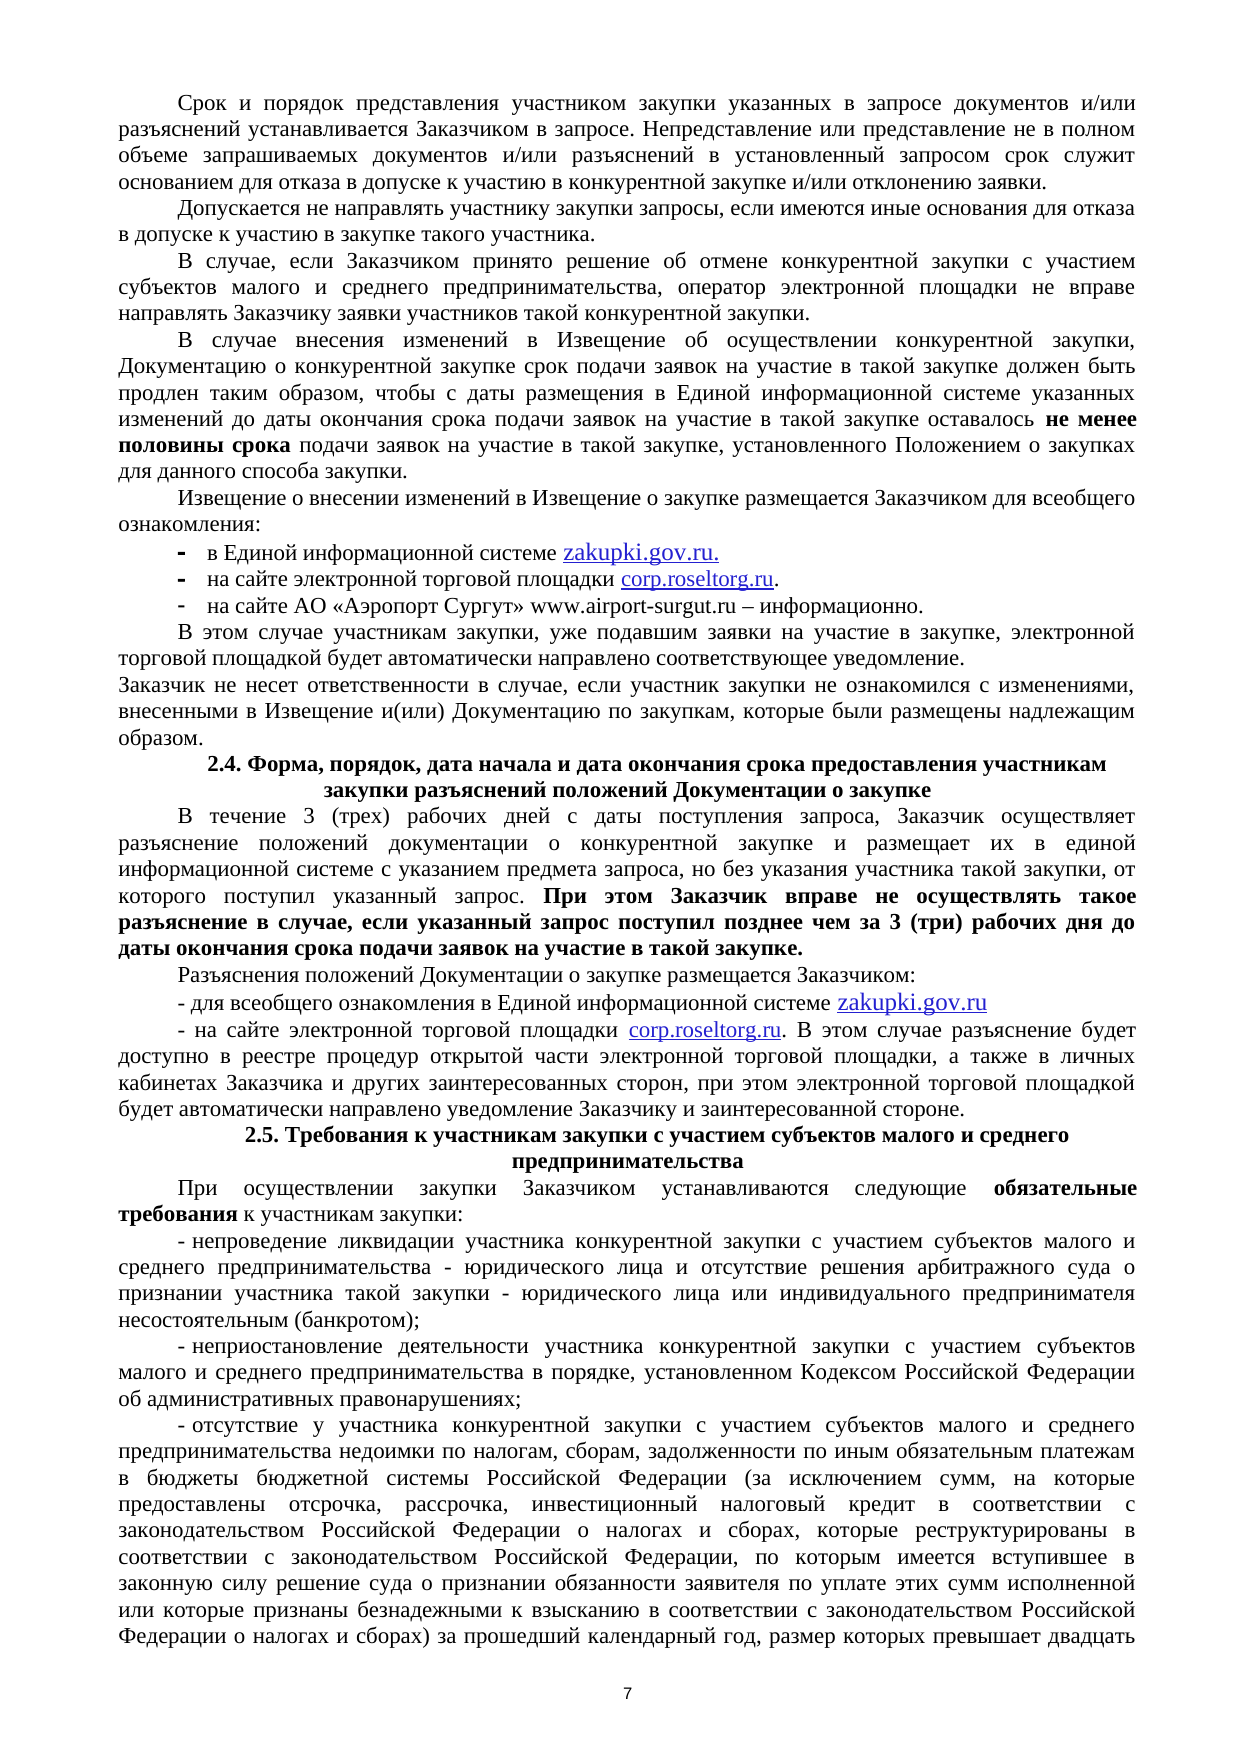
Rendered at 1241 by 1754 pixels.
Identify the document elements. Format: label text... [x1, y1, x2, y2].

list При осуществлении закупки Заказчиком устанавливаются следующие обязательные требования к участникам закупки: [118, 1174, 1137, 1227]
text - на сайте электронной торговой площадки corp.roseltorg.ru. В этом случае разъяснение будет доступно в реестре процедур открытой части электронной торговой площадки, а также в личных кабинетах Заказчика и других заинтересованных сторон, при этом электронной торговой площадкой будет автоматически направлено уведомление Заказчику и заинтересованной стороне. [118, 1016, 1137, 1121]
text Разъяснения положений Документации о закупке размещается Заказчиком: [118, 961, 1137, 987]
text - для всеобщего ознакомления в Единой информационной системе zakupki.gov.ru [118, 987, 1137, 1016]
text В этом случае участникам закупки, уже подавшим заявки на участие в закупке, электронной торговой площадкой будет автоматически направлено соответствующее уведомление. [118, 618, 1137, 671]
text Заказчик не несет ответственности в случае, если участник закупки не ознакомился с изменениями, внесенными в Извещение и(или) Документацию по закупкам, которые были размещены надлежащим образом. [118, 671, 1137, 750]
text Допускается не направлять участнику закупки запросы, если имеются иные основания для отказа в допуске к участию в закупке такого участника. [118, 194, 1137, 247]
text В течение 3 (трех) рабочих дней с даты поступления запроса, Заказчик осуществляет разъяснение положений документации о конкурентной закупке и размещает их в единой информационной системе с указанием предмета запроса, но без указания участника такой закупки, от которого поступил указанный запрос. При этом Заказчик вправе не осуществлять такое разъяснение в случае, если указанный запрос поступил позднее чем за 3 (три) рабочих дня до даты окончания срока подачи заявок на участие в такой закупке. [118, 803, 1137, 961]
list неприостановление деятельности участника конкурентной закупки с участием субъектов малого и среднего предпринимательства в порядке, установленном Кодексом Российской Федерации об административных правонарушениях; [118, 1332, 1137, 1411]
list в Единой информационной системе zakupki.gov.ru. [118, 537, 1137, 565]
list на сайте АО «Аэропорт Сургут» www.airport-surgut.ru – информационно. [118, 592, 1137, 618]
text 2.5. Требования к участникам закупки с участием субъектов малого и среднего предпринимательства [118, 1121, 1137, 1174]
text В случае, если Заказчиком принято решение об отмене конкурентной закупки с участием субъектов малого и среднего предпринимательства, оператор электронной площадки не вправе направлять Заказчику заявки участников такой конкурентной закупки. [118, 247, 1137, 326]
list непроведение ликвидации участника конкурентной закупки с участием субъектов малого и среднего предпринимательства - юридического лица и отсутствие решения арбитражного суда о признании участника такой закупки - юридического лица или индивидуального предпринимателя несостоятельным (банкротом); [118, 1227, 1137, 1332]
list на сайте электронной торговой площадки corp.roseltorg.ru. [118, 565, 1137, 592]
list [118, 1411, 1137, 1648]
text В случае внесения изменений в Извещение об осуществлении конкурентной закупки, Документацию о конкурентной закупке срок подачи заявок на участие в такой закупке должен быть продлен таким образом, чтобы с даты размещения в Единой информационной системе указанных изменений до даты окончания срока подачи заявок на участие в такой закупке оставалось не менее половины срока подачи заявок на участие в такой закупке, установленного Положением о закупках для данного способа закупки. [118, 326, 1137, 484]
text 2.4. Форма, порядок, дата начала и дата окончания срока предоставления участникам закупки разъяснений положений Документации о закупке [118, 750, 1137, 803]
text Извещение о внесении изменений в Извещение о закупке размещается Заказчиком для всеобщего ознакомления: [118, 484, 1137, 537]
text Срок и порядок представления участником закупки указанных в запросе документов и/или разъяснений устанавливается Заказчиком в запросе. Непредставление или представление не в полном объеме запрашиваемых документов и/или разъяснений в установленный запросом срок служит основанием для отказа в допуске к участию в конкурентной закупке и/или отклонению заявки. [118, 89, 1137, 194]
